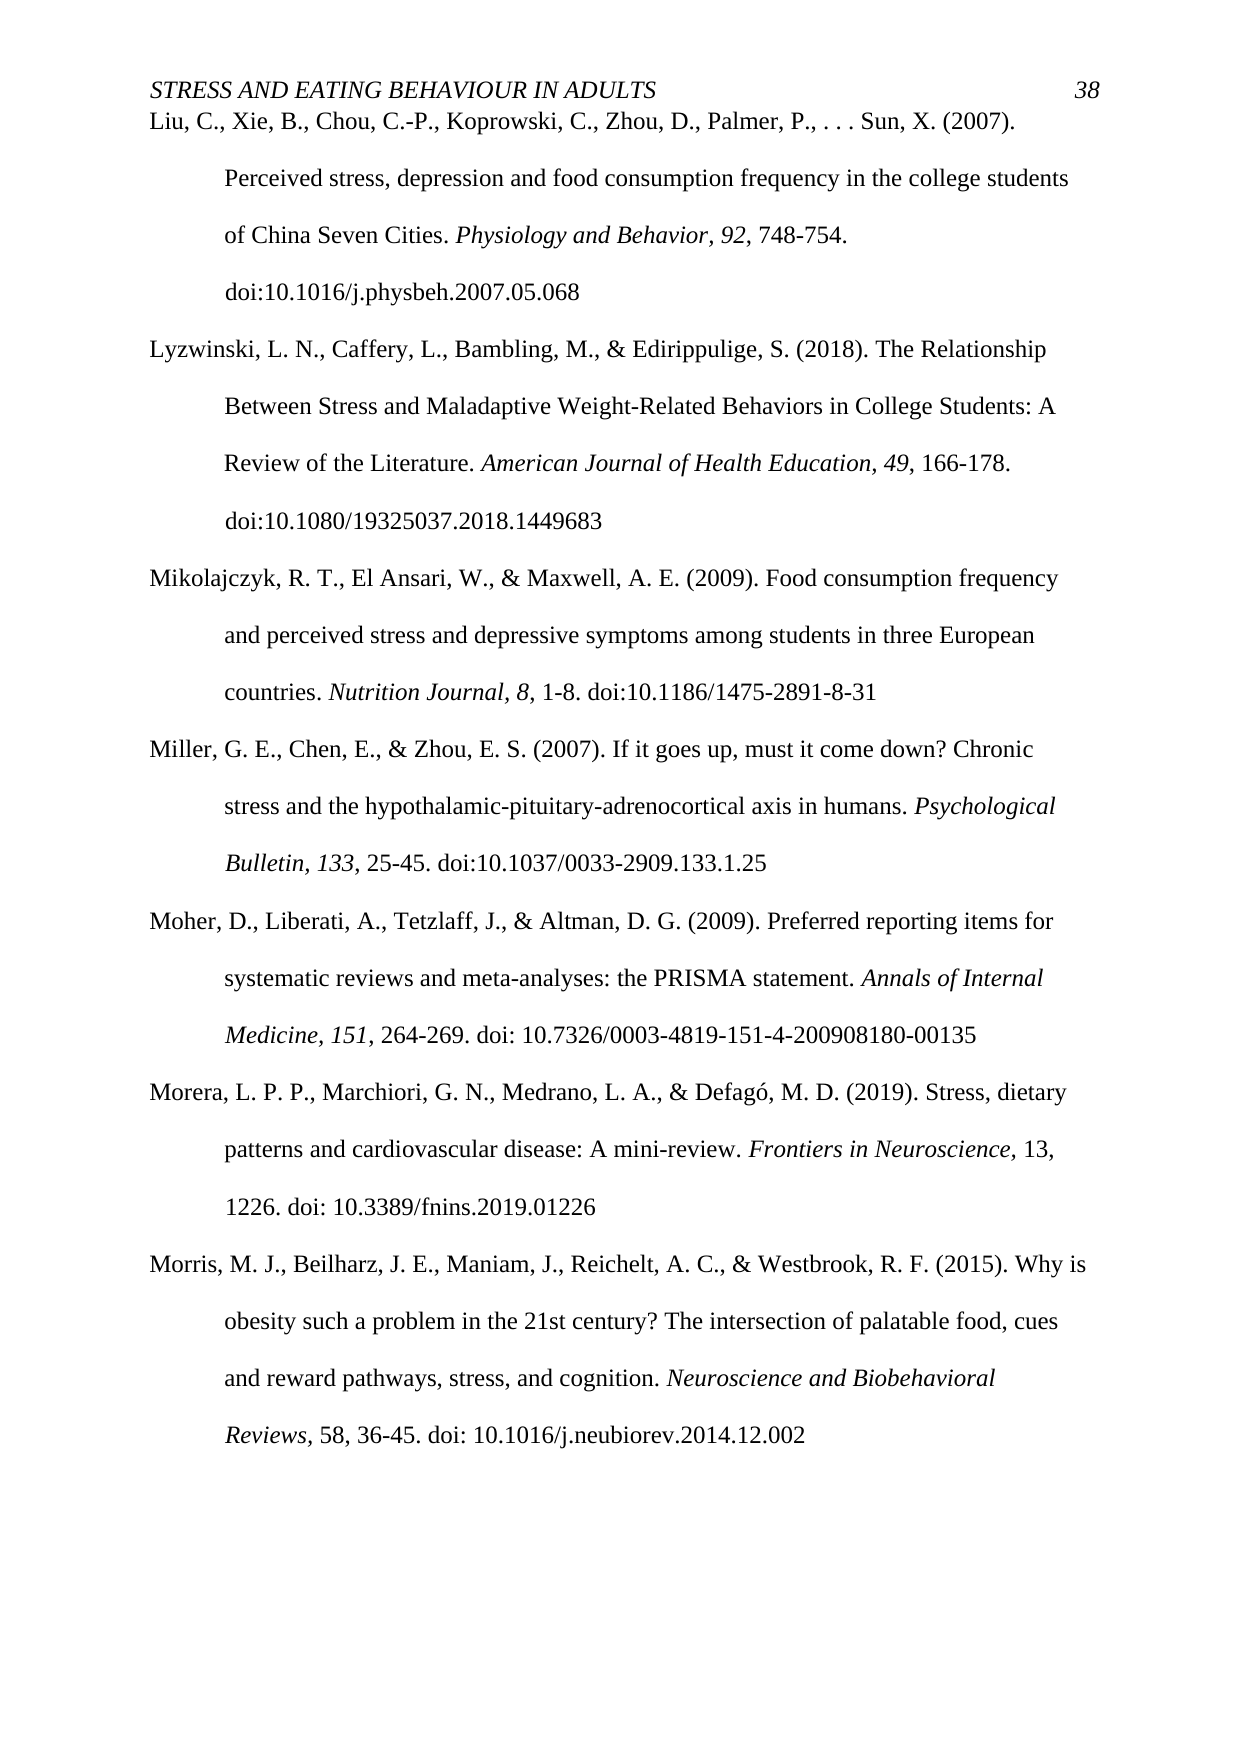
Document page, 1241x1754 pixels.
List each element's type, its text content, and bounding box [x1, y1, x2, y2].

text Lyzwinski, L. N., Caffery, L., Bambling, M., & Edirippulige, S. (2018). The Relationship Between Stress and Maladaptive Weight-Related Behaviors in College Students: A [149, 334, 1089, 420]
text doi:10.1080/19325037.2018.1449683 [225, 506, 1089, 534]
text Review of the Literature. American Journal of Health Education, 49, 166-178. [223, 448, 1103, 477]
text Reviews, 58, 36-45. doi: 10.1016/j.neubiorev.2014.12.002 [225, 1420, 1089, 1449]
text Morris, M. J., Beilharz, J. E., Maniam, J., Reichelt, A. C., & Westbrook, R. F. (2015). Why is obesity such a problem in the 21st century? The intersection of palatable food, cues and reward pathways, stress, and cognition. Neuroscience and Biobehavioral [149, 1249, 1089, 1391]
text Mikolajczyk, R. T., El Ansari, W., & Maxwell, A. E. (2009). Food consumption frequency and perceived stress and depressive symptoms among students in three European countries. Nutrition Journal, 8, 1-8. doi:10.1186/1475-2891-8-31 [149, 563, 1089, 705]
text doi:10.1016/j.physbeh.2007.05.068 [225, 277, 1089, 306]
text Bulletin, 133, 25-45. doi:10.1037/0033-2909.133.1.25 [225, 848, 1089, 877]
text Liu, C., Xie, B., Chou, C.-P., Koprowski, C., Zhou, D., Palmer, P., . . . Sun, X. (2007). Perceived stress, depression and food consumption frequency in the college students of China Seven Cities. Physiology and Behavior, 92, 748-754. [149, 106, 1089, 248]
text Moher, D., Liberati, A., Tetzlaff, J., & Altman, D. G. (2009). Preferred reporting items for systematic reviews and meta-analyses: the PRISMA statement. Annals of Internal [149, 906, 1089, 991]
text 1226. doi: 10.3389/fnins.2019.01226 [225, 1192, 1089, 1220]
text Medicine, 151, 264-269. doi: 10.7326/0003-4819-151-4-200908180-00135 [225, 1020, 1089, 1049]
text Morera, L. P. P., Marchiori, G. N., Medrano, L. A., & Defagó, M. D. (2019). Stress, dietary patterns and cardiovascular disease: A mini-review. Frontiers in Neuroscience, 13, [149, 1077, 1089, 1163]
text Miller, G. E., Chen, E., & Zhou, E. S. (2007). If it goes up, must it come down? Chronic stress and the hypothalamic-pituitary-adrenocortical axis in humans. Psychological [149, 734, 1089, 820]
